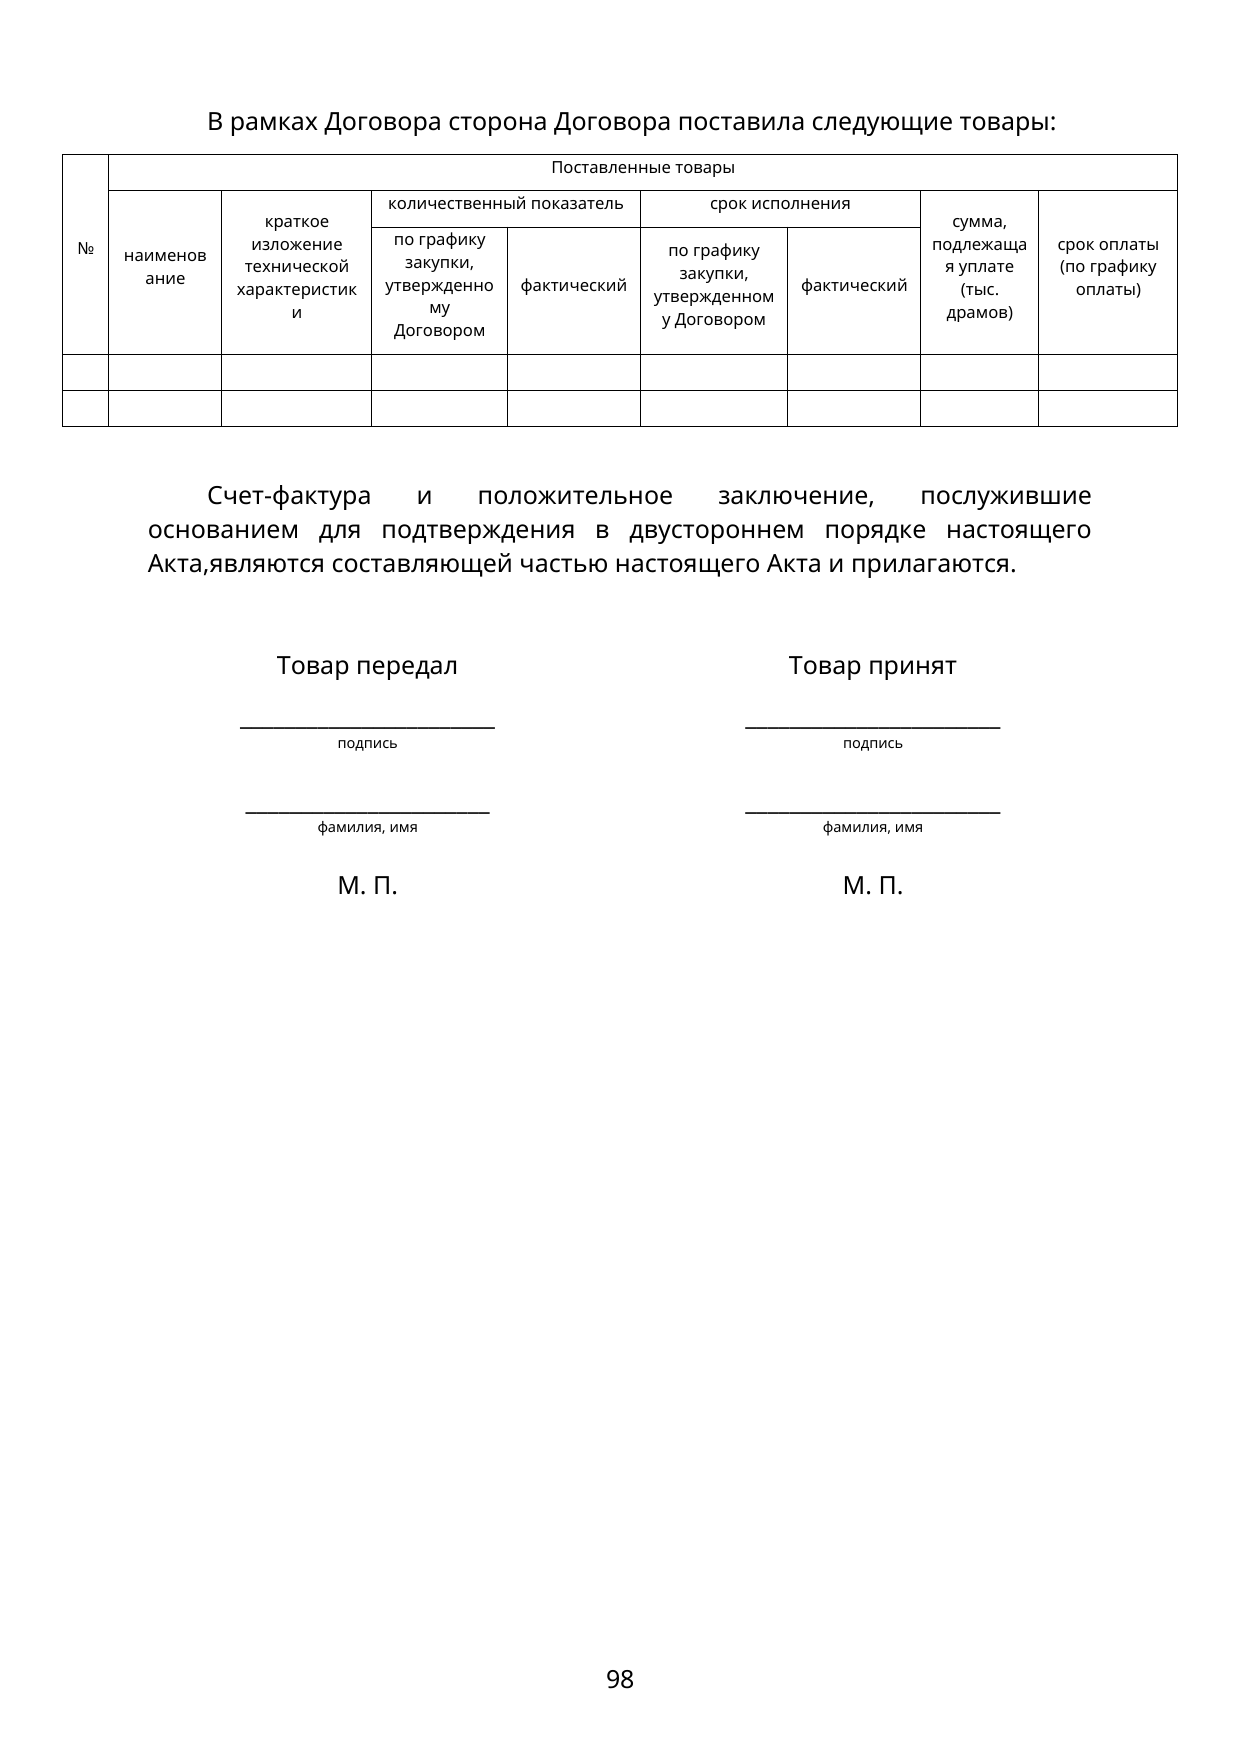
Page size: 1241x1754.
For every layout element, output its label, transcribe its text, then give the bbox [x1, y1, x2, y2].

table_cell [921, 355, 1038, 390]
table_cell фактический [788, 228, 920, 354]
table_cell по графику закупки, утвержденному Договором [641, 228, 787, 354]
table_cell [222, 391, 371, 426]
table_cell по графику закупки, утвержденному Договором [372, 228, 507, 354]
table_cell ______________________ фамилия, имя [115, 783, 620, 868]
table_cell [63, 355, 108, 390]
table_cell фактический [508, 228, 640, 354]
table_cell [641, 391, 787, 426]
table_cell М. П. [620, 868, 1126, 919]
table_header Поставленные товары [109, 155, 1177, 190]
table_cell [508, 391, 640, 426]
table_cell срок исполнения [641, 191, 920, 227]
table_cell [921, 391, 1038, 426]
table_cell М. П. [115, 868, 620, 919]
table_cell [222, 355, 371, 390]
table_cell [109, 391, 221, 426]
table_cell краткое изложение технической характеристики [222, 191, 371, 354]
table_cell [372, 391, 507, 426]
table_cell количественный показатель [372, 191, 640, 227]
table_cell срок оплаты (по графику оплаты) [1039, 191, 1177, 354]
table_header № [63, 155, 108, 354]
table_cell [372, 355, 507, 390]
table_cell [508, 355, 640, 390]
table_cell [1039, 355, 1177, 390]
table_cell [109, 355, 221, 390]
table_cell [641, 355, 787, 390]
text В рамках Договора сторона Договора поставила следующие товары: [148, 103, 1092, 137]
text Счет-фактура и положительное заключение, послужившие основанием для подтверждения в двустороннем порядке настоящего Акта,являются составляющей частью настоящего Акта и прилагаются. [148, 478, 1092, 580]
table_cell наименование [109, 191, 221, 354]
table_cell [1039, 391, 1177, 426]
table_cell [788, 391, 920, 426]
table_header Товар принят [620, 648, 1126, 698]
table_cell сумма, подлежащая уплате (тыс. драмов) [921, 191, 1038, 354]
table_cell _______________________ фамилия, имя [620, 783, 1126, 868]
table_cell _______________________ подпись [620, 698, 1126, 783]
table_cell _______________________ подпись [115, 698, 620, 783]
table_header Товар передал [115, 648, 620, 698]
table_cell [788, 355, 920, 390]
table_cell [63, 391, 108, 426]
